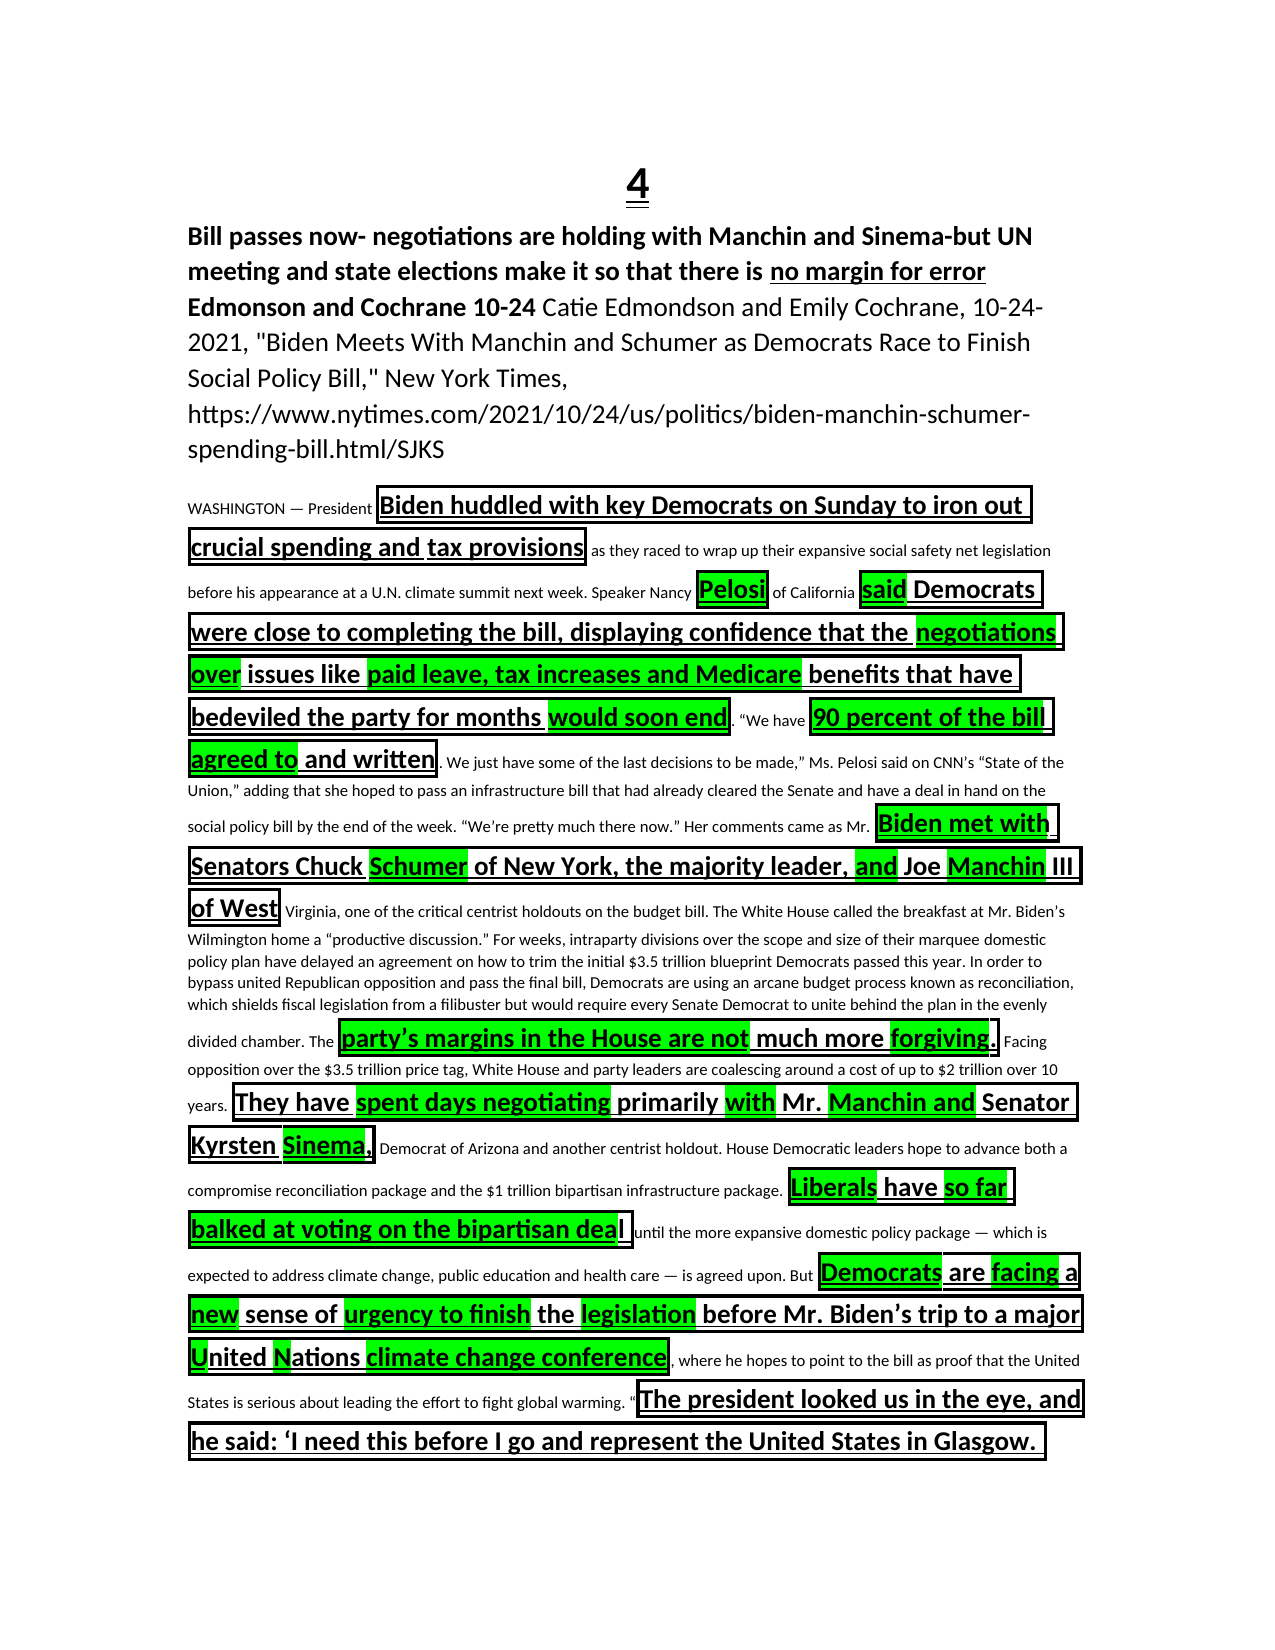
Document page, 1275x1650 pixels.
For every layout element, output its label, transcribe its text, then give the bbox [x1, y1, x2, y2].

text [187, 485, 1087, 1461]
subtitle Bill passes now- negotiations are holding with Manchin and Sinema-but UN meeting and state elections make it so that there is no margin for error [187, 219, 1087, 287]
text Edmonson and Cochrane 10-24 Catie Edmondson and Emily Cochrane, 10-24-2021, "Biden Meets With Manchin and Schumer as Democrats Race to Finish Social Policy Bill," New York Times, https://www.nytimes.com/2021/10/24/us/politics/biden-manchin-schumer-spending-bill.html/SJKS [187, 290, 1087, 465]
subtitle 4 [187, 154, 1087, 210]
